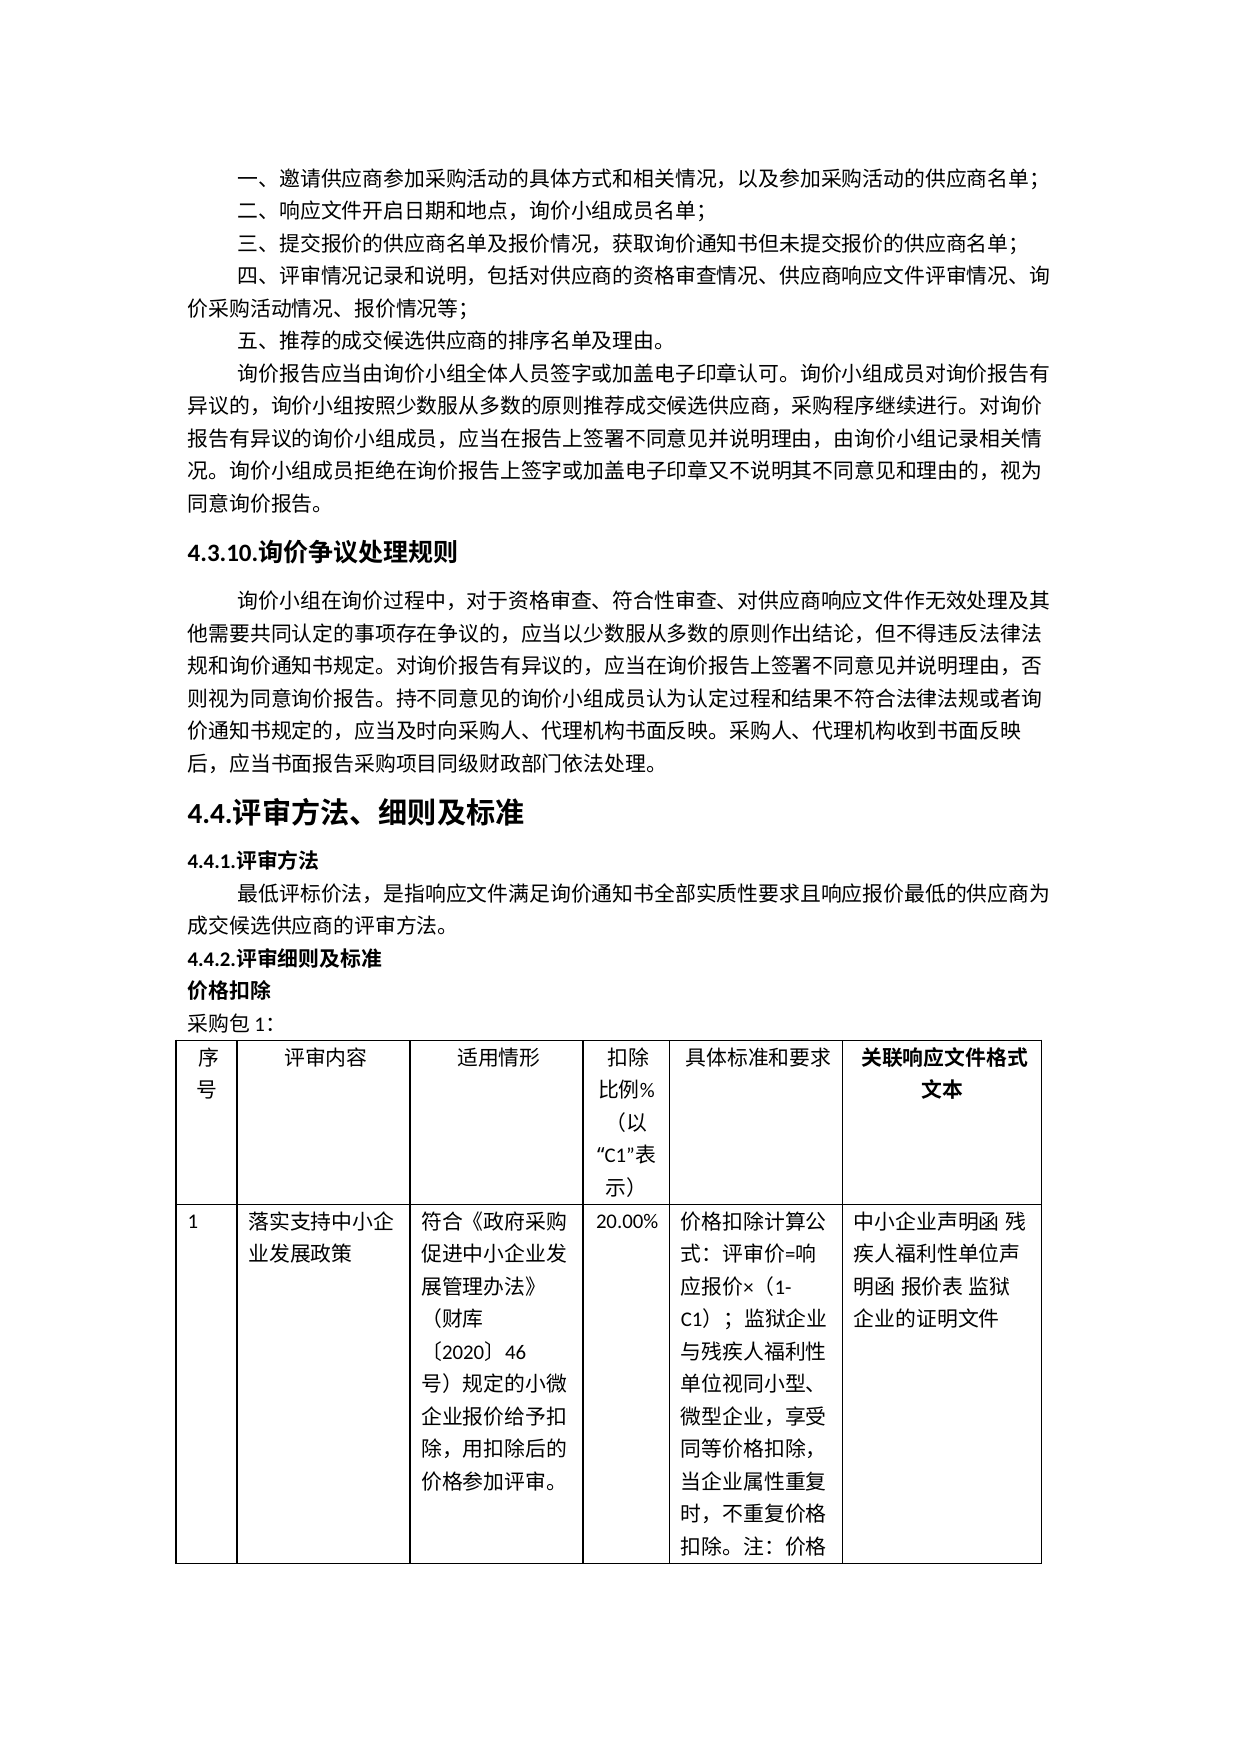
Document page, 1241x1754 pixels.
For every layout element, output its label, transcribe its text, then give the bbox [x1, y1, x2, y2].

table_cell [670, 1205, 842, 1563]
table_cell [411, 1205, 582, 1563]
table_header 适用情形 [411, 1041, 582, 1203]
table_header 具体标准和要求 [670, 1041, 842, 1203]
text 4.4.1.评审方法 [187, 844, 1053, 877]
text 询价报告应当由询价小组全体人员签字或加盖电子印章认可。询价小组成员对询价报告有异议的，询价小组按照少数服从多数的原则推荐成交候选供应商，采购程序继续进行。对询价报告有异议的询价小组成员，应当在报告上签署不同意见并说明理由，由询价小组记录相关情况。询价小组成员拒绝在询价报告上签字或加盖电子印章又不说明其不同意见和理由的，视为同意询价报告。 [187, 357, 1053, 519]
text 4.4.2.评审细则及标准 [187, 942, 1053, 974]
table_header 评审内容 [238, 1041, 409, 1203]
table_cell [843, 1205, 1041, 1563]
text 4.4.评审方法、细则及标准 [187, 779, 1053, 844]
text 采购包1： [187, 1007, 1053, 1039]
text 五、推荐的成交候选供应商的排序名单及理由。 [187, 324, 1053, 357]
text 四、评审情况记录和说明，包括对供应商的资格审查情况、供应商响应文件评审情况、询价采购活动情况、报价情况等； [187, 259, 1053, 324]
text 最低评标价法，是指响应文件满足询价通知书全部实质性要求且响应报价最低的供应商为成交候选供应商的评审方法。 [187, 877, 1053, 942]
table_cell 落实支持中小企业发展政策 [238, 1205, 409, 1563]
text 价格扣除 [187, 974, 1053, 1007]
table_header 序号 [177, 1041, 236, 1203]
table_header 扣除比例%（以“C1”表示） [584, 1041, 669, 1203]
text 一、邀请供应商参加采购活动的具体方式和相关情况，以及参加采购活动的供应商名单； [187, 162, 1053, 194]
text 二、响应文件开启日期和地点，询价小组成员名单； [187, 194, 1053, 227]
text 三、提交报价的供应商名单及报价情况，获取询价通知书但未提交报价的供应商名单； [187, 227, 1053, 259]
table_header 关联响应文件格式文本 [843, 1041, 1041, 1203]
text 询价小组在询价过程中，对于资格审查、符合性审查、对供应商响应文件作无效处理及其他需要共同认定的事项存在争议的，应当以少数服从多数的原则作出结论，但不得违反法律法规和询价通知书规定。对询价报告有异议的，应当在询价报告上签署不同意见并说明理由，否则视为同意询价报告。持不同意见的询价小组成员认为认定过程和结果不符合法律法规或者询价通知书规定的，应当及时向采购人、代理机构书面反映。采购人、代理机构收到书面反映后，应当书面报告采购项目同级财政部门依法处理。 [187, 584, 1053, 779]
table_cell 20.00% [584, 1205, 669, 1563]
text 4.3.10.询价争议处理规则 [187, 519, 1053, 584]
table_cell 1 [177, 1205, 236, 1563]
